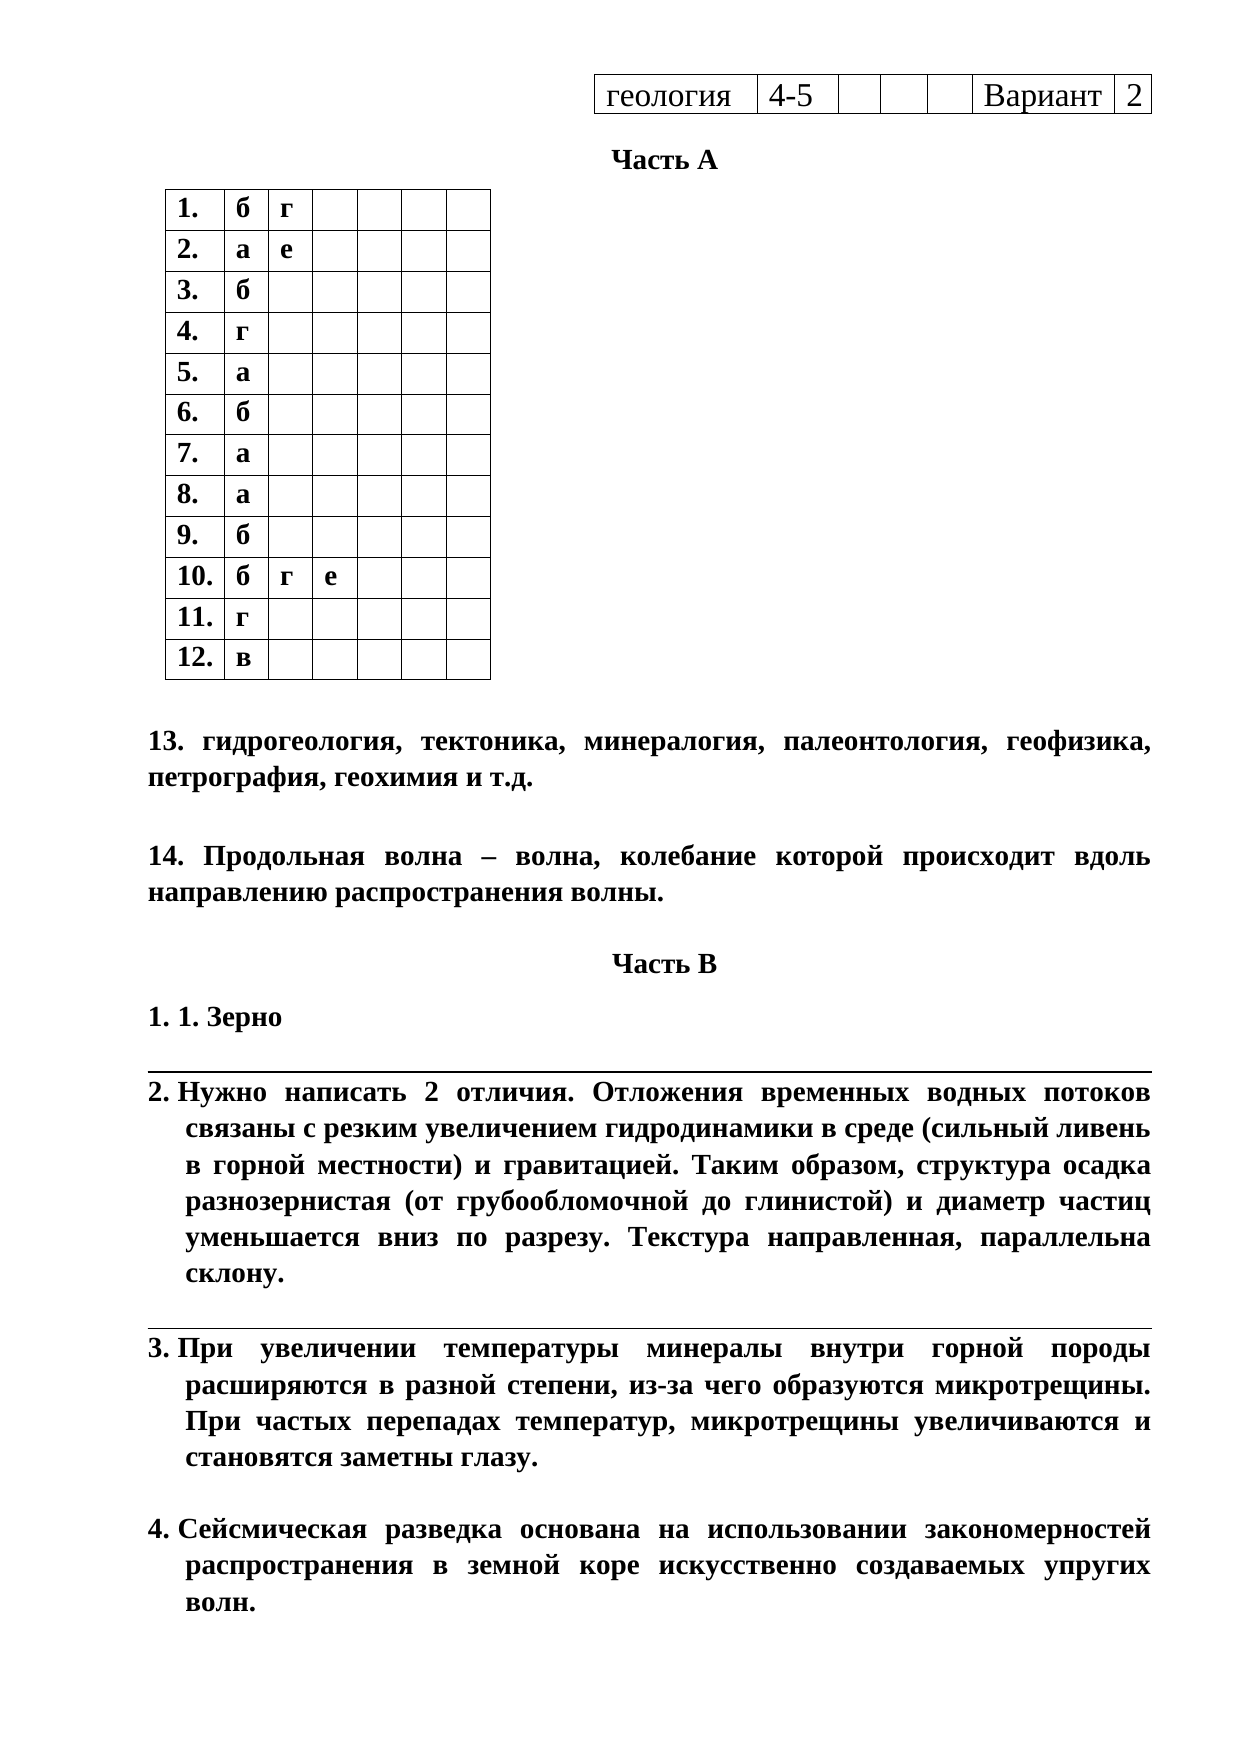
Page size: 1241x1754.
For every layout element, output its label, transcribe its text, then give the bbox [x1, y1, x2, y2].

text 14. Продольная волна – волна, колебание которой происходит вдоль направлению распространения волны. [148, 838, 1152, 907]
table_cell [313, 640, 357, 679]
table_cell [358, 517, 401, 557]
table_header 1. [166, 190, 224, 230]
table_cell [313, 476, 357, 516]
table_cell [447, 435, 490, 475]
table_cell [447, 313, 490, 353]
table_cell [313, 435, 357, 475]
table_cell 9. [166, 517, 224, 557]
table_cell а [225, 354, 268, 393]
table_cell в [225, 640, 268, 679]
table_header [358, 190, 401, 230]
list Сейсмическая разведка основана на использовании закономерностей распространения в земной коре искусственно создаваемых упругих волн. [148, 1511, 1152, 1617]
table_cell [358, 231, 401, 271]
table_cell [358, 435, 401, 475]
table_cell б [225, 395, 268, 434]
table_cell [402, 313, 446, 353]
table_cell 7. [166, 435, 224, 475]
table_cell [447, 517, 490, 557]
table_cell г [225, 599, 268, 638]
table_cell [402, 476, 446, 516]
list 1. Зерно [148, 999, 1152, 1033]
table_cell а [225, 435, 268, 475]
table_cell [313, 517, 357, 557]
table_cell 5. [166, 354, 224, 393]
table_cell 12. [166, 640, 224, 679]
table_cell [402, 599, 446, 638]
table_cell 3. [166, 272, 224, 312]
table_cell б [225, 272, 268, 312]
table_cell [358, 313, 401, 353]
table_cell [269, 476, 312, 516]
table_cell а [225, 476, 268, 516]
table_cell 8. [166, 476, 224, 516]
table_cell [402, 435, 446, 475]
table_cell [358, 599, 401, 638]
table_cell [269, 272, 312, 312]
table_cell [313, 313, 357, 353]
table_cell [402, 272, 446, 312]
table_cell [402, 354, 446, 393]
table_cell 4. [166, 313, 224, 353]
table_cell е [313, 558, 357, 598]
table_cell [358, 272, 401, 312]
table_cell [447, 599, 490, 638]
table_header [447, 190, 490, 230]
table_cell [402, 640, 446, 679]
table_cell [358, 476, 401, 516]
table_cell [269, 313, 312, 353]
table_cell 6. [166, 395, 224, 434]
table_cell [447, 476, 490, 516]
table_cell [358, 558, 401, 598]
table_cell [358, 640, 401, 679]
table_cell [269, 517, 312, 557]
text 13. гидрогеология, тектоника, минералогия, палеонтология, геофизика, петрография, геохимия и т.д. [148, 723, 1152, 793]
table_cell г [225, 313, 268, 353]
table_header [313, 190, 357, 230]
table_cell [313, 272, 357, 312]
table_cell [313, 395, 357, 434]
table_cell [313, 354, 357, 393]
text Часть А [177, 142, 1152, 176]
table_cell е [269, 231, 312, 271]
table_header б [225, 190, 268, 230]
table_cell а [225, 231, 268, 271]
table_cell [358, 354, 401, 393]
table_cell [402, 558, 446, 598]
list Нужно написать 2 отличия. Отложения временных водных потоков связаны с резким увеличением гидродинамики в среде (сильный ливень в горной местности) и гравитацией. Таким образом, структура осадка разнозернистая (от грубообломочной до глинистой) и диаметр частиц уменьшается вниз по разрезу. Текстура направленная, параллельна склону. [148, 1073, 1152, 1289]
table_cell 10. [166, 558, 224, 598]
table_cell [447, 231, 490, 271]
table_cell [269, 395, 312, 434]
table_cell [269, 599, 312, 638]
list При увеличении температуры минералы внутри горной породы расширяются в разной степени, из-за чего образуются микротрещины. При частых перепадах температур, микротрещины увеличиваются и становятся заметны глазу. [148, 1329, 1152, 1473]
table_cell [447, 395, 490, 434]
table_cell 11. [166, 599, 224, 638]
table_cell [313, 599, 357, 638]
table_cell [402, 395, 446, 434]
table_cell [447, 558, 490, 598]
table_cell [269, 640, 312, 679]
table_cell [447, 272, 490, 312]
table_cell [402, 231, 446, 271]
table_cell [447, 354, 490, 393]
table_cell [269, 435, 312, 475]
table_cell [447, 640, 490, 679]
text Часть В [177, 946, 1152, 980]
table_cell [402, 517, 446, 557]
table_header [402, 190, 446, 230]
table_cell б [225, 517, 268, 557]
table_cell 2. [166, 231, 224, 271]
table_cell [269, 354, 312, 393]
table_cell г [269, 558, 312, 598]
table_cell [358, 395, 401, 434]
table_header г [269, 190, 312, 230]
table_cell [313, 231, 357, 271]
table_cell б [225, 558, 268, 598]
